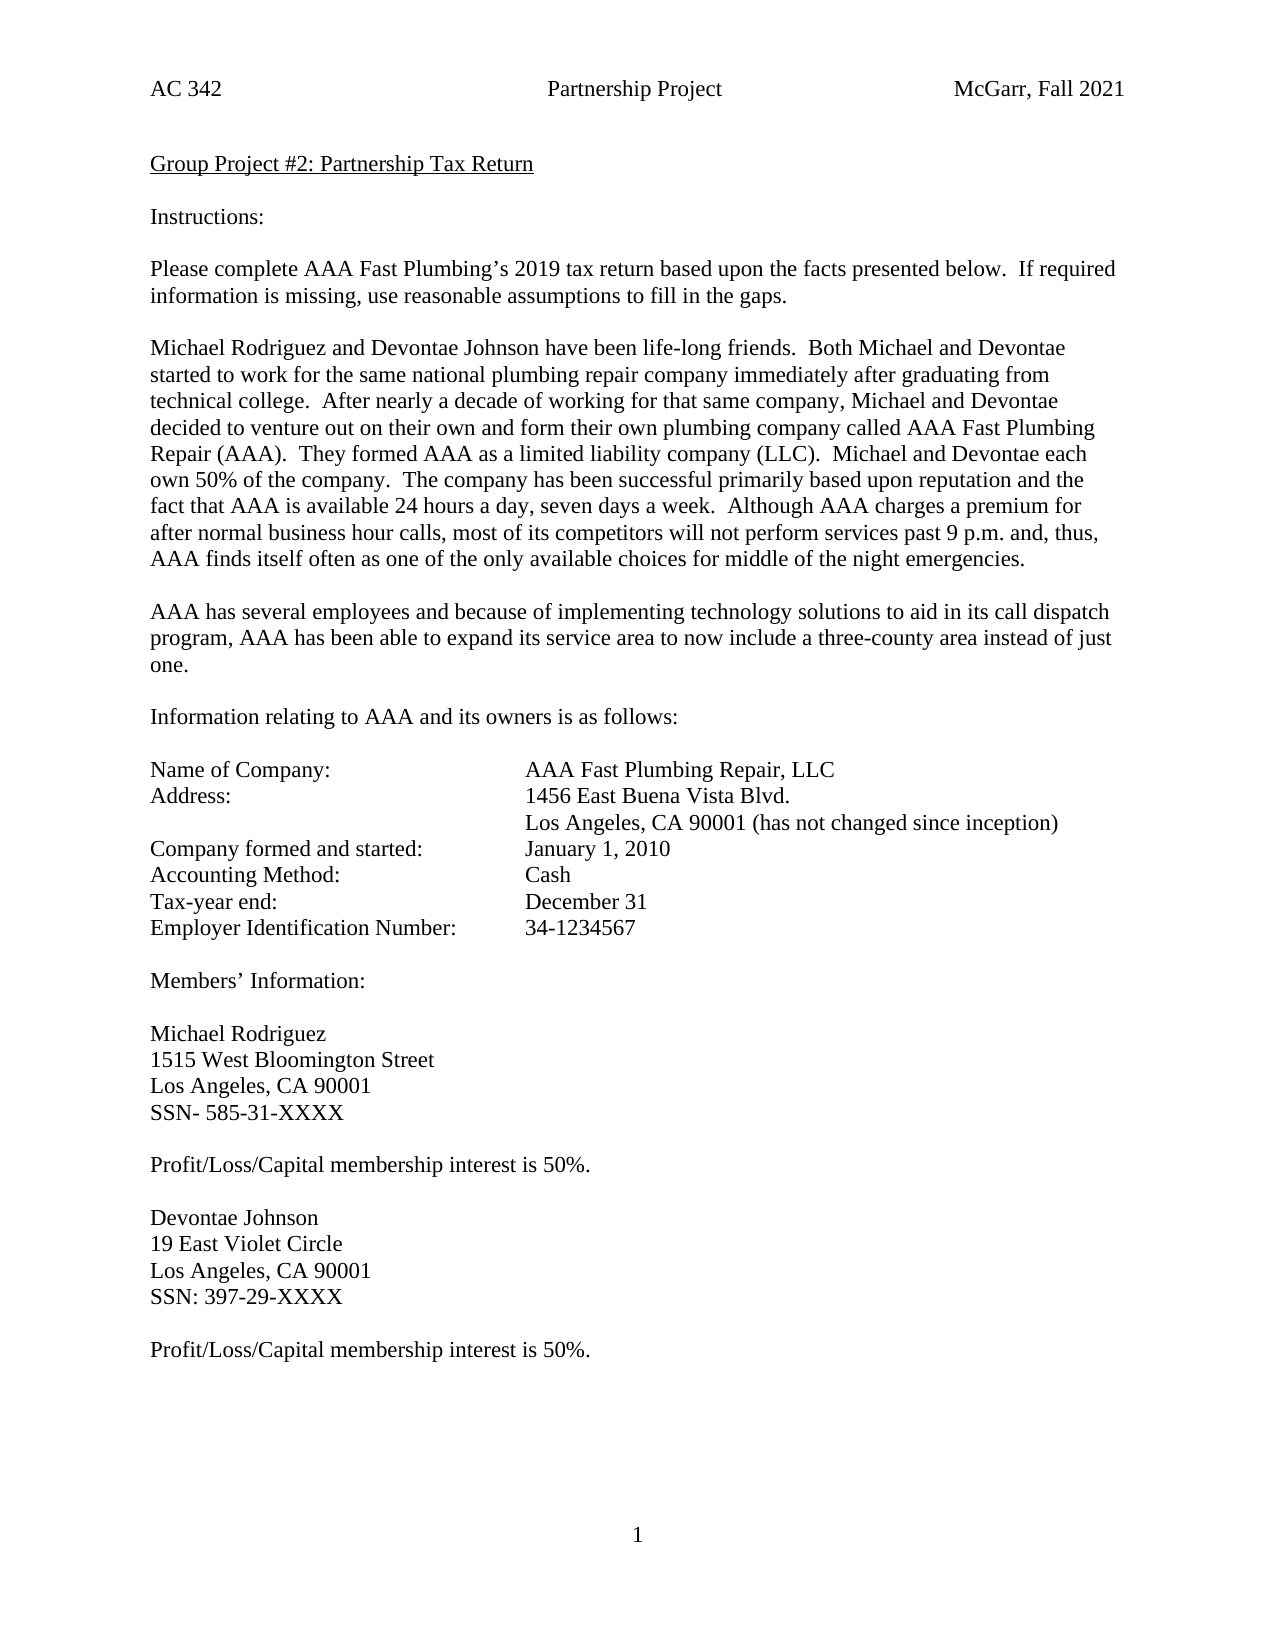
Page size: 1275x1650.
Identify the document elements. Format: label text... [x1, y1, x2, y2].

text Accounting Method: Cash [150, 862, 1125, 888]
text Profit/Loss/Capital membership interest is 50%. [150, 1336, 1125, 1362]
text Michael Rodriguez [150, 1020, 1125, 1046]
text 1515 West Bloomington Street [150, 1046, 1125, 1072]
text Members’ Information: [150, 967, 1125, 993]
text Devontae Johnson [150, 1204, 1125, 1231]
text Los Angeles, CA 90001 [150, 1257, 1125, 1283]
text Company formed and started: January 1, 2010 [150, 835, 1125, 862]
text Los Angeles, CA 90001 [150, 1072, 1125, 1099]
text 19 East Violet Circle [150, 1231, 1125, 1257]
text SSN- 585-31-XXXX [150, 1099, 1125, 1125]
text Los Angeles, CA 90001 (has not changed since inception) [150, 809, 1125, 835]
text AAA has several employees and because of implementing technology solutions to aid in its call dispatch program, AAA has been able to expand its service area to now include a three-county area instead of just one. [150, 598, 1125, 677]
text Profit/Loss/Capital membership interest is 50%. [150, 1151, 1125, 1178]
text Employer Identification Number: 34-1234567 [150, 914, 1125, 941]
text Name of Company: AAA Fast Plumbing Repair, LLC [150, 756, 1125, 782]
text Please complete AAA Fast Plumbing’s 2019 tax return based upon the facts presented below. If required information is missing, use reasonable assumptions to fill in the gaps. [150, 255, 1125, 308]
text Michael Rodriguez and Devontae Johnson have been life-long friends. Both Michael and Devontae started to work for the same national plumbing repair company immediately after graduating from technical college. After nearly a decade of working for that same company, Michael and Devontae decided to venture out on their own and form their own plumbing company called AAA Fast Plumbing Repair (AAA). They formed AAA as a limited liability company (LLC). Michael and Devontae each own 50% of the company. The company has been successful primarily based upon reputation and the fact that AAA is available 24 hours a day, seven days a week. Although AAA charges a premium for after normal business hour calls, most of its competitors will not perform services past 9 p.m. and, thus, AAA finds itself often as one of the only available choices for middle of the night emergencies. [150, 334, 1125, 572]
text Tax-year end: December 31 [150, 888, 1125, 914]
text Instructions: [150, 203, 1125, 229]
text Information relating to AAA and its owners is as follows: [150, 703, 1125, 730]
text SSN: 397-29-XXXX [150, 1283, 1125, 1309]
text Group Project #2: Partnership Tax Return [150, 150, 1125, 176]
text Address: 1456 East Buena Vista Blvd. [150, 782, 1125, 809]
